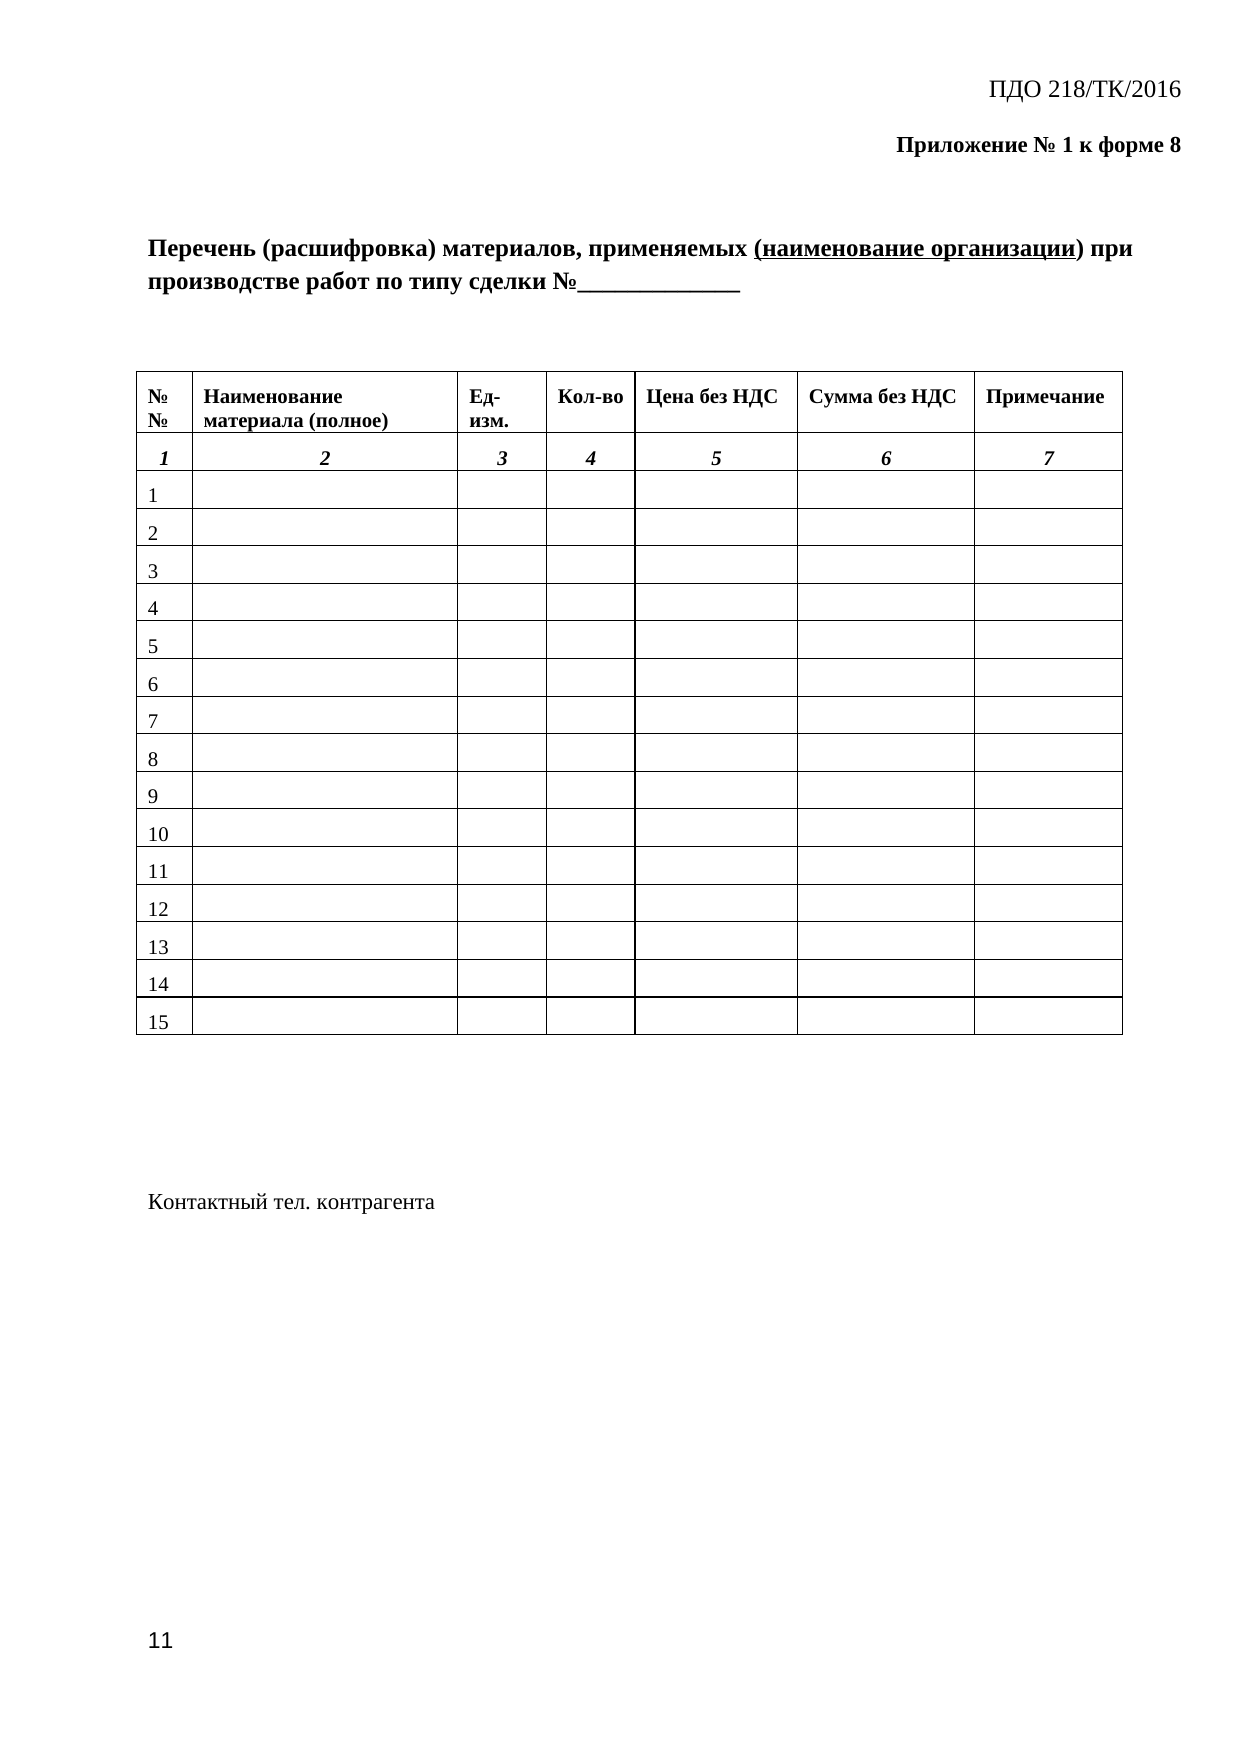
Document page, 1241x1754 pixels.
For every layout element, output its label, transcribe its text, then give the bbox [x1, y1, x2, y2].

table_cell [636, 697, 797, 733]
table_cell [975, 471, 1122, 507]
table_cell [458, 734, 546, 771]
table_cell 4 [547, 433, 634, 470]
table_cell [193, 772, 457, 808]
table_cell 9 [137, 772, 192, 808]
table_cell [636, 847, 797, 883]
table_cell 13 [137, 922, 192, 959]
table_cell 11 [137, 847, 192, 883]
table_cell [975, 584, 1122, 620]
table_cell [193, 659, 457, 696]
table_cell [547, 509, 634, 545]
table_cell [975, 772, 1122, 808]
table_cell 5 [636, 433, 797, 470]
table_cell 1 [137, 471, 192, 507]
table_cell [547, 471, 634, 507]
table_cell [547, 772, 634, 808]
table_cell 8 [137, 734, 192, 771]
table_header Ед-изм. [458, 372, 546, 432]
table_cell [636, 584, 797, 620]
table_cell [547, 922, 634, 959]
text Приложение № 1 к форме 8 [148, 131, 1181, 157]
table_cell 1 [137, 433, 192, 470]
table_cell [636, 922, 797, 959]
table_cell [547, 546, 634, 583]
table_cell [193, 584, 457, 620]
table_cell 6 [137, 659, 192, 696]
table_cell [636, 960, 797, 996]
table_cell [636, 885, 797, 921]
table_cell [458, 885, 546, 921]
table_cell [193, 998, 457, 1034]
table_cell [547, 885, 634, 921]
table_cell [193, 809, 457, 846]
table_cell [193, 471, 457, 507]
table_header Цена без НДС [636, 372, 797, 432]
table_cell [458, 847, 546, 883]
table_cell [636, 621, 797, 658]
table_cell [193, 885, 457, 921]
table_cell [193, 621, 457, 658]
table_cell [798, 697, 974, 733]
table_cell [193, 960, 457, 996]
table_cell [458, 922, 546, 959]
table_cell 2 [193, 433, 457, 470]
table_cell [458, 809, 546, 846]
table_cell [798, 885, 974, 921]
table_cell [458, 584, 546, 620]
table_header Кол-во [547, 372, 634, 432]
table_cell [458, 772, 546, 808]
table_cell [636, 509, 797, 545]
table_cell [975, 546, 1122, 583]
table_cell 7 [137, 697, 192, 733]
table_cell [636, 471, 797, 507]
table_header №№ [137, 372, 192, 432]
table_cell [975, 809, 1122, 846]
table_cell [975, 509, 1122, 545]
table_cell [636, 809, 797, 846]
table_cell [798, 546, 974, 583]
table_cell [458, 471, 546, 507]
table_cell [798, 772, 974, 808]
table_cell [193, 847, 457, 883]
table_cell 3 [458, 433, 546, 470]
table_cell 4 [137, 584, 192, 620]
table_cell [636, 734, 797, 771]
text Перечень (расшифровка) материалов, применяемых (наименование организации) при производстве работ по типу сделки №_____________ [148, 233, 1181, 294]
table_cell [547, 809, 634, 846]
table_cell [798, 809, 974, 846]
table_cell 3 [137, 546, 192, 583]
table_cell [798, 471, 974, 507]
table_cell [975, 621, 1122, 658]
table_cell [798, 960, 974, 996]
table_cell 5 [137, 621, 192, 658]
table_cell [636, 546, 797, 583]
table_cell [547, 697, 634, 733]
table_cell [458, 546, 546, 583]
table_cell [975, 960, 1122, 996]
table_cell 2 [137, 509, 192, 545]
table_cell [798, 659, 974, 696]
table_cell [636, 998, 797, 1034]
table_cell 7 [975, 433, 1122, 470]
table_cell [798, 922, 974, 959]
table_cell [458, 998, 546, 1034]
table_cell [975, 998, 1122, 1034]
table_cell 12 [137, 885, 192, 921]
table_cell [975, 922, 1122, 959]
table_cell [975, 734, 1122, 771]
table_cell 14 [137, 960, 192, 996]
table_cell [547, 998, 634, 1034]
table_cell [798, 998, 974, 1034]
table_cell [458, 659, 546, 696]
table_cell [975, 697, 1122, 733]
table_header Примечание [975, 372, 1122, 432]
table_cell [193, 546, 457, 583]
table_cell [798, 621, 974, 658]
table_cell [193, 922, 457, 959]
table_cell [975, 659, 1122, 696]
table_cell [798, 509, 974, 545]
table_cell [547, 847, 634, 883]
table_cell [636, 659, 797, 696]
table_cell [547, 659, 634, 696]
table_cell [193, 734, 457, 771]
table_cell [458, 621, 546, 658]
table_cell [458, 697, 546, 733]
table_cell [193, 509, 457, 545]
table_header Наименование материала (полное) [193, 372, 457, 432]
table_cell 10 [137, 809, 192, 846]
table_cell [798, 584, 974, 620]
table_cell 15 [137, 998, 192, 1034]
table_cell [458, 509, 546, 545]
table_cell [798, 734, 974, 771]
table_cell [547, 621, 634, 658]
table_cell [193, 697, 457, 733]
table_header Сумма без НДС [798, 372, 974, 432]
table_cell [975, 847, 1122, 883]
table_cell [636, 772, 797, 808]
table_cell [458, 960, 546, 996]
table_cell 6 [798, 433, 974, 470]
text Контактный тел. контрагента [148, 1188, 1181, 1215]
table_cell [798, 847, 974, 883]
table_cell [547, 960, 634, 996]
table_cell [547, 584, 634, 620]
table_cell [547, 734, 634, 771]
table_cell [975, 885, 1122, 921]
